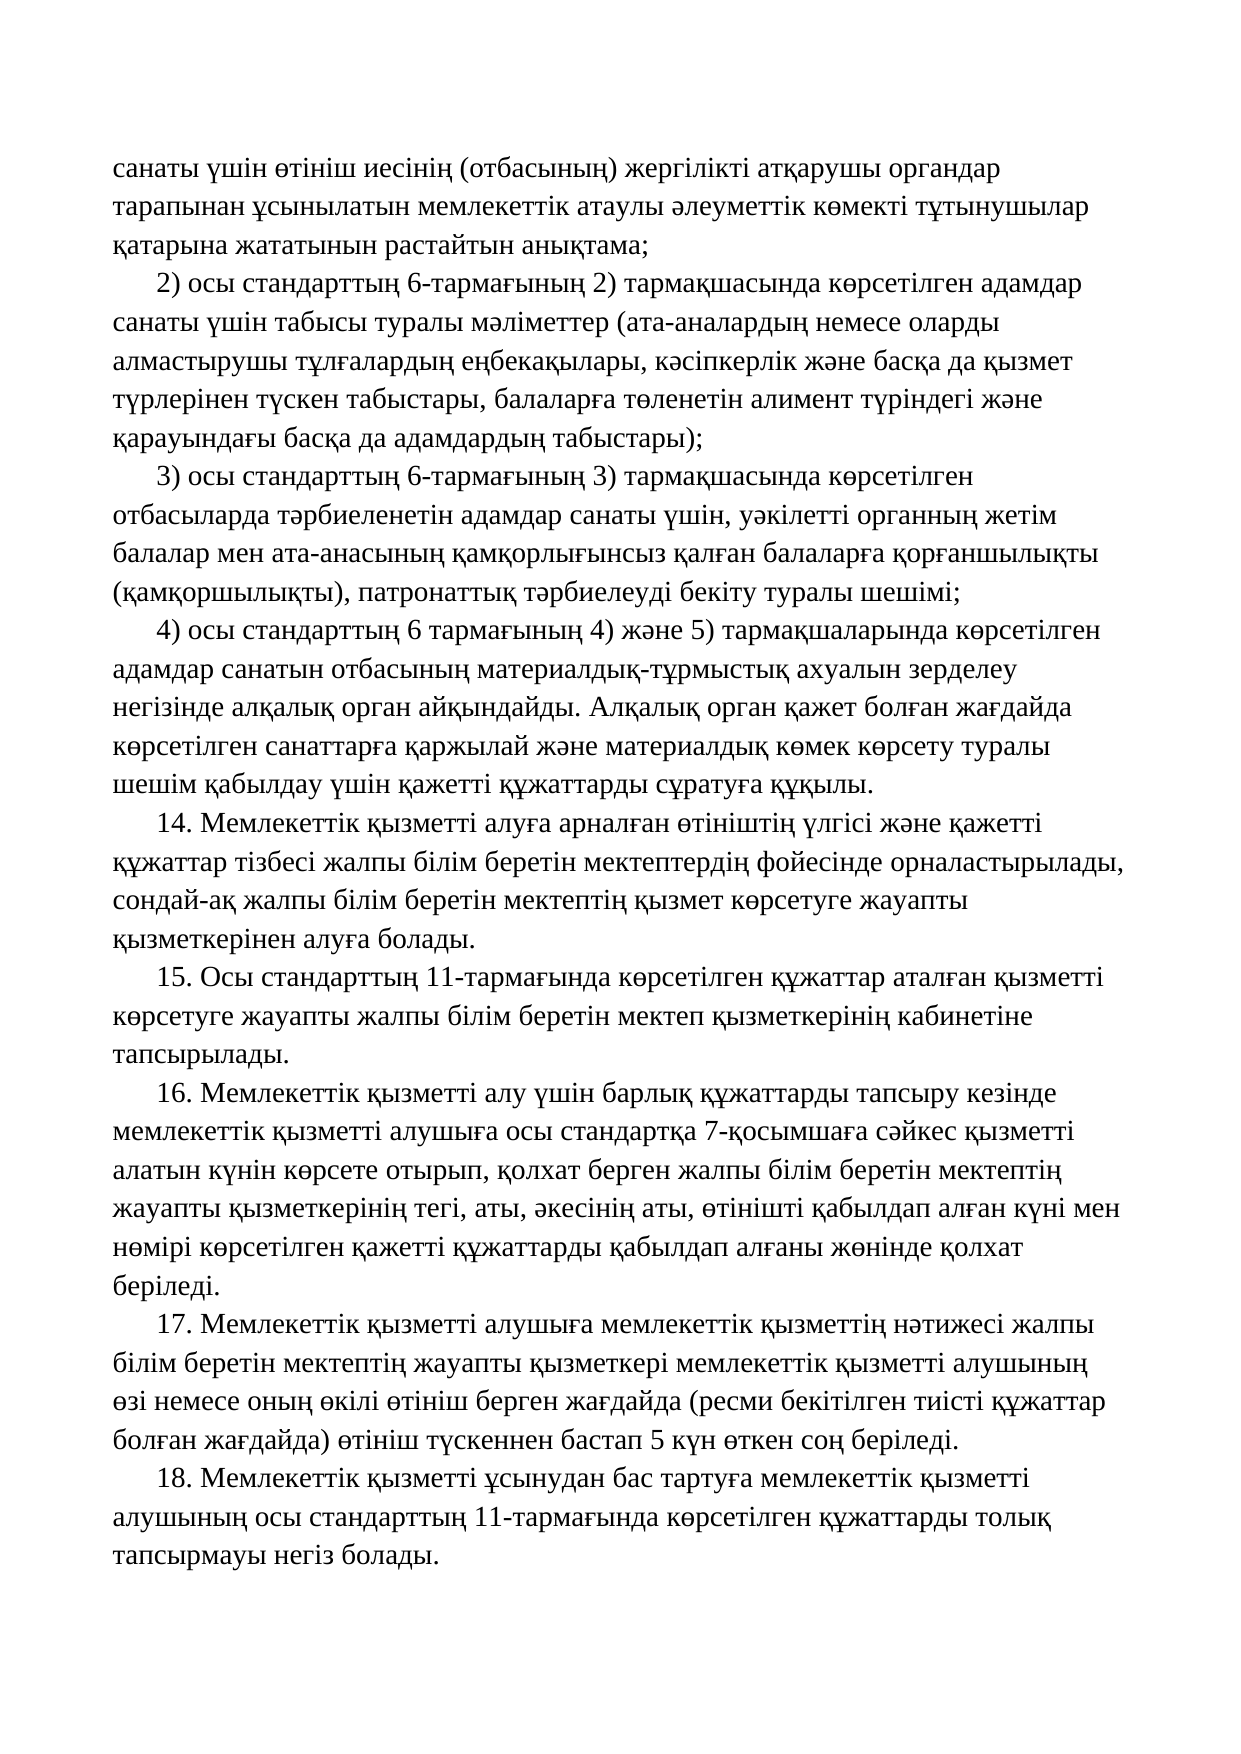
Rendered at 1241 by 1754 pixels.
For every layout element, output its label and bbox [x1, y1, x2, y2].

text [112, 150, 1128, 1601]
